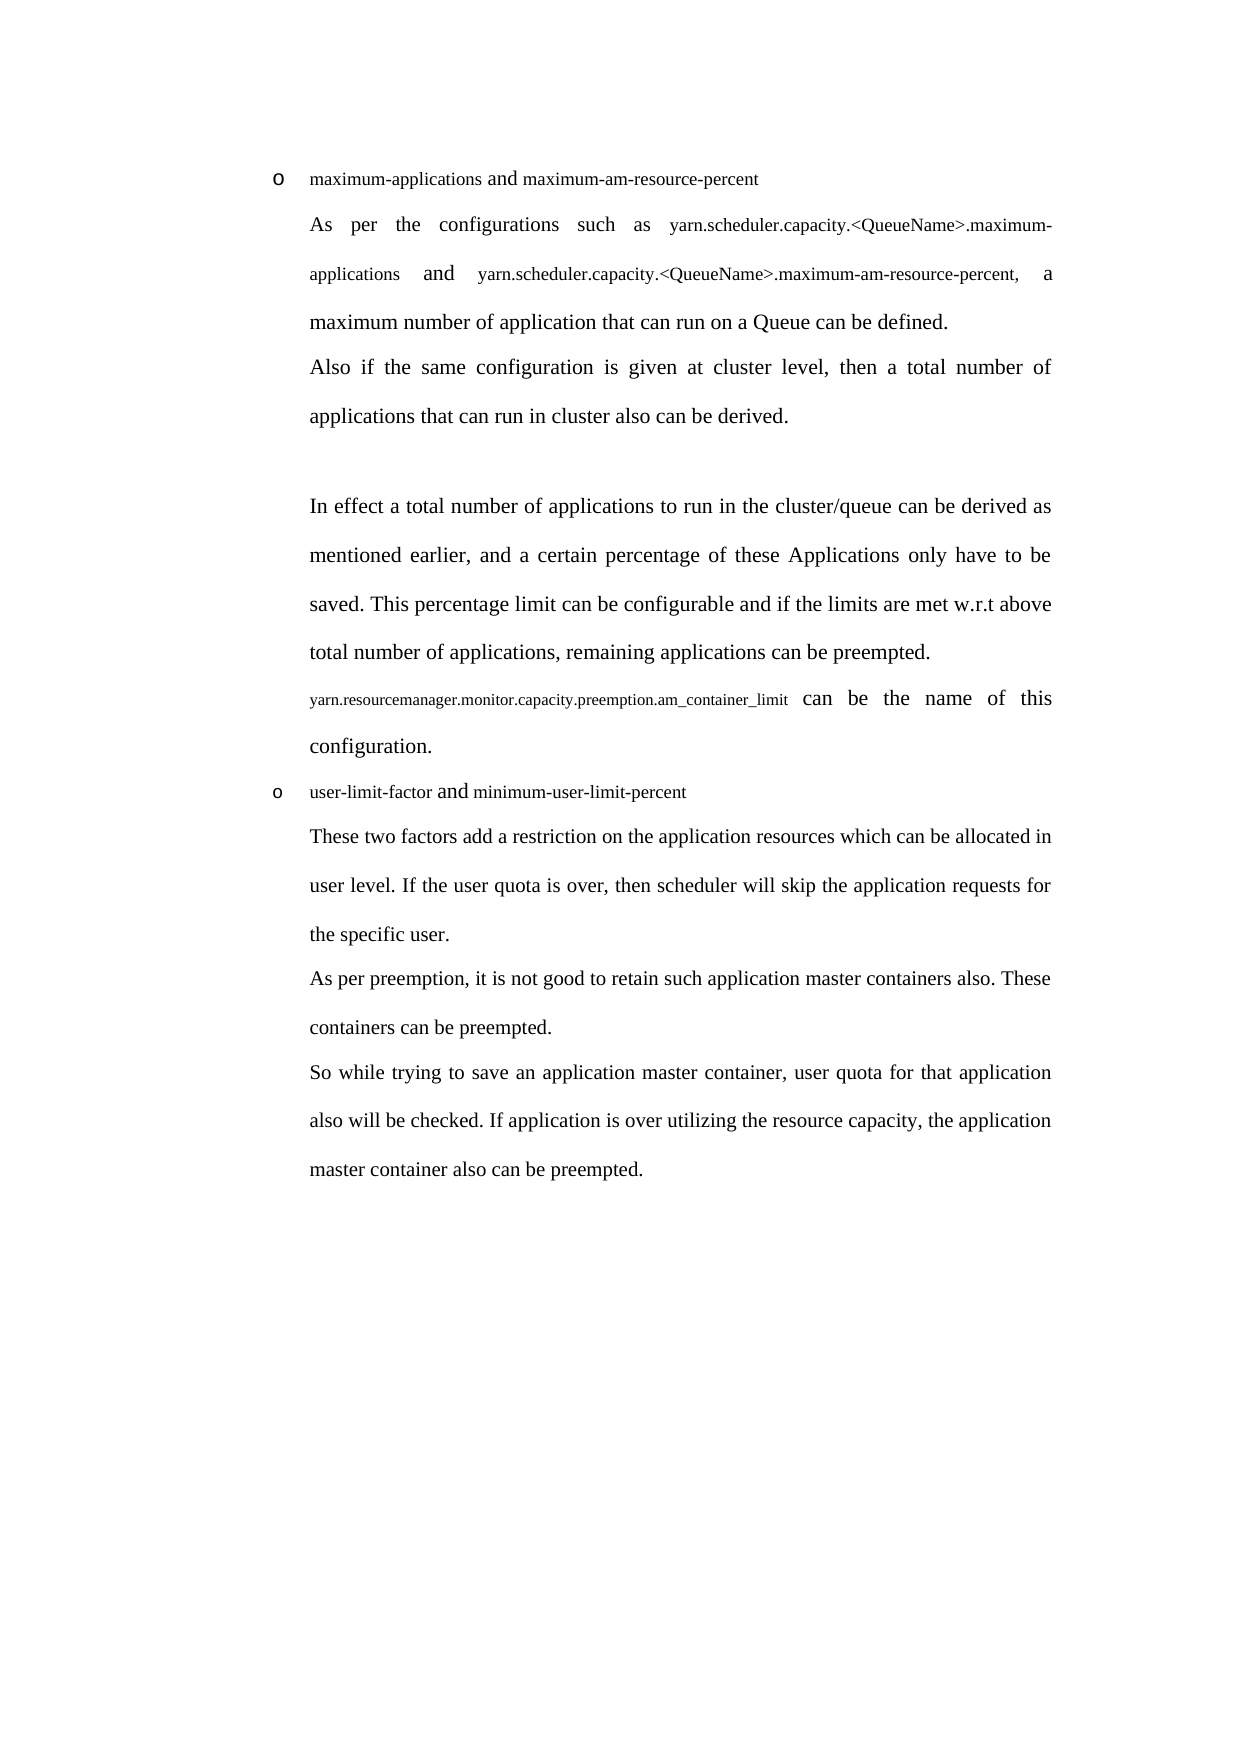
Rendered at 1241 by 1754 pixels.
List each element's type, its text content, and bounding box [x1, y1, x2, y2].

list These two factors add a restriction on the application resources which can be allocated in user level. If the user quota is over, then scheduler will skip the application requests for the specific user. [309, 820, 1053, 950]
list So while trying to save an application master container, user quota for that application also will be checked. If application is over utilizing the resource capacity, the application master container also can be preempted. [309, 1055, 1053, 1185]
list maximum-applications and maximum-am-resource-percent [272, 162, 1053, 194]
list Also if the same configuration is given at cluster level, then a total number of applications that can run in cluster also can be derived. [309, 351, 1053, 432]
list yarn.resourcemanager.monitor.capacity.preemption.am_container_limit can be the name of this configuration. [309, 681, 1053, 762]
list As per preemption, it is not good to retain such application master containers also. These containers can be preempted. [309, 962, 1053, 1043]
list In effect a total number of applications to run in the cluster/queue can be derived as mentioned earlier, and a certain percentage of these Applications only have to be saved. This percentage limit can be configurable and if the limits are met w.r.t above total number of applications, remaining applications can be preempted. [309, 489, 1053, 668]
list user-limit-factor and minimum-user-limit-percent [272, 775, 1053, 807]
list As per the configurations such as yarn.scheduler.capacity.<QueueName>.maximum- applications and yarn.scheduler.capacity.<QueueName>.maximum-am-resource-percent, a maximum number of application that can run on a Queue can be defined. [309, 208, 1053, 338]
